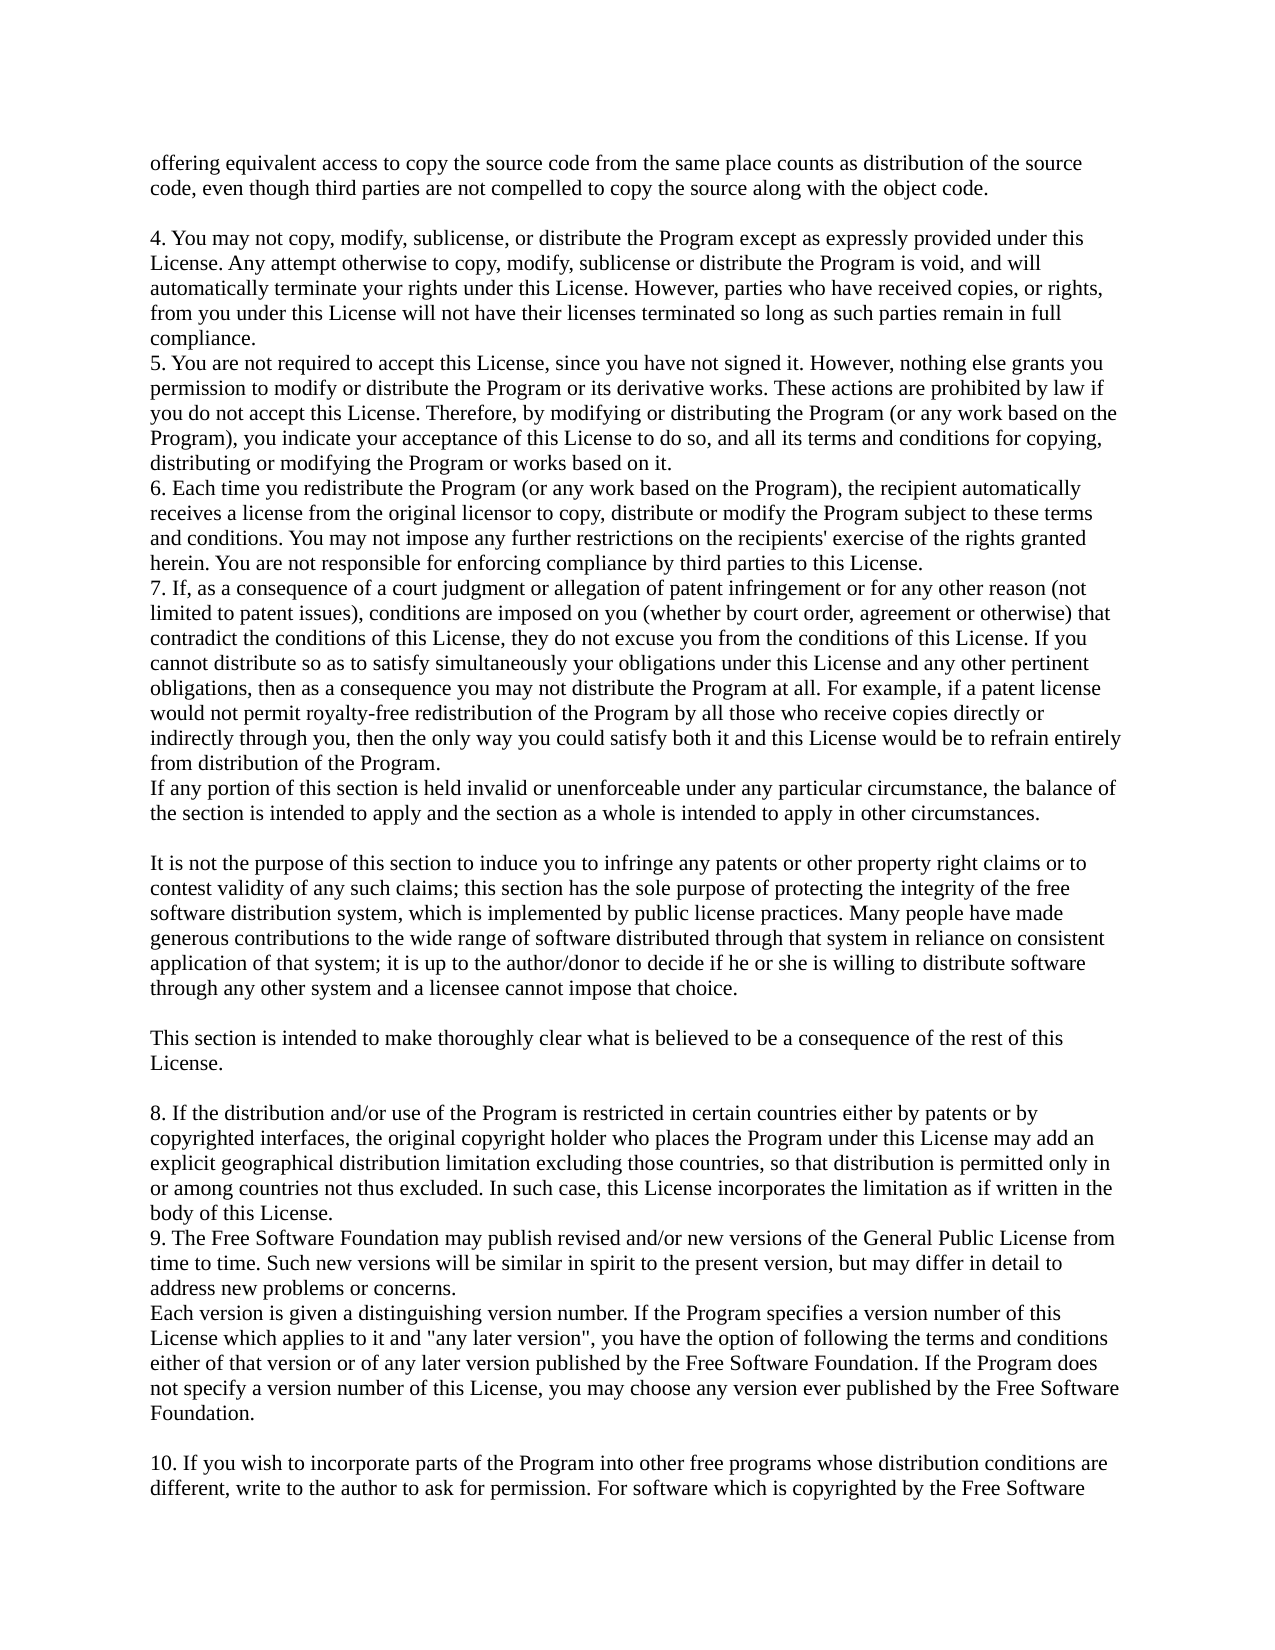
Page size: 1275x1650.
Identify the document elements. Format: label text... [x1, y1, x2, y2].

text If any portion of this section is held invalid or unenforceable under any particular circumstance, the balance of the section is intended to apply and the section as a whole is intended to apply in other circumstances. [150, 775, 1125, 825]
text 7. If, as a consequence of a court judgment or allegation of patent infringement or for any other reason (not limited to patent issues), conditions are imposed on you (whether by court order, agreement or otherwise) that contradict the conditions of this License, they do not excuse you from the conditions of this License. If you cannot distribute so as to satisfy simultaneously your obligations under this License and any other pertinent obligations, then as a consequence you may not distribute the Program at all. For example, if a patent license would not permit royalty-free redistribution of the Program by all those who receive copies directly or indirectly through you, then the only way you could satisfy both it and this License would be to refrain entirely from distribution of the Program. [150, 575, 1125, 775]
text It is not the purpose of this section to induce you to infringe any patents or other property right claims or to contest validity of any such claims; this section has the sole purpose of protecting the integrity of the free software distribution system, which is implemented by public license practices. Many people have made generous contributions to the wide range of software distributed through that system in reliance on consistent application of that system; it is up to the author/donor to decide if he or she is willing to distribute software through any other system and a licensee cannot impose that choice. [150, 850, 1125, 1000]
text 5. You are not required to accept this License, since you have not signed it. However, nothing else grants you permission to modify or distribute the Program or its derivative works. These actions are prohibited by law if you do not accept this License. Therefore, by modifying or distributing the Program (or any work based on the Program), you indicate your acceptance of this License to do so, and all its terms and conditions for copying, distributing or modifying the Program or works based on it. [150, 350, 1125, 475]
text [150, 150, 1125, 200]
text 6. Each time you redistribute the Program (or any work based on the Program), the recipient automatically receives a license from the original licensor to copy, distribute or modify the Program subject to these terms and conditions. You may not impose any further restrictions on the recipients' exercise of the rights granted herein. You are not responsible for enforcing compliance by third parties to this License. [150, 475, 1125, 575]
text 8. If the distribution and/or use of the Program is restricted in certain countries either by patents or by copyrighted interfaces, the original copyright holder who places the Program under this License may add an explicit geographical distribution limitation excluding those countries, so that distribution is permitted only in or among countries not thus excluded. In such case, this License incorporates the limitation as if written in the body of this License. [150, 1100, 1125, 1225]
text 4. You may not copy, modify, sublicense, or distribute the Program except as expressly provided under this License. Any attempt otherwise to copy, modify, sublicense or distribute the Program is void, and will automatically terminate your rights under this License. However, parties who have received copies, or rights, from you under this License will not have their licenses terminated so long as such parties remain in full compliance. [150, 225, 1125, 350]
text This section is intended to make thoroughly clear what is believed to be a consequence of the rest of this License. [150, 1025, 1125, 1075]
text 9. The Free Software Foundation may publish revised and/or new versions of the General Public License from time to time. Such new versions will be similar in spirit to the present version, but may differ in detail to address new problems or concerns. [150, 1225, 1125, 1300]
text Each version is given a distinguishing version number. If the Program specifies a version number of this License which applies to it and "any later version", you have the option of following the terms and conditions either of that version or of any later version published by the Free Software Foundation. If the Program does not specify a version number of this License, you may choose any version ever published by the Free Software Foundation. [150, 1300, 1125, 1425]
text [150, 1450, 1125, 1500]
